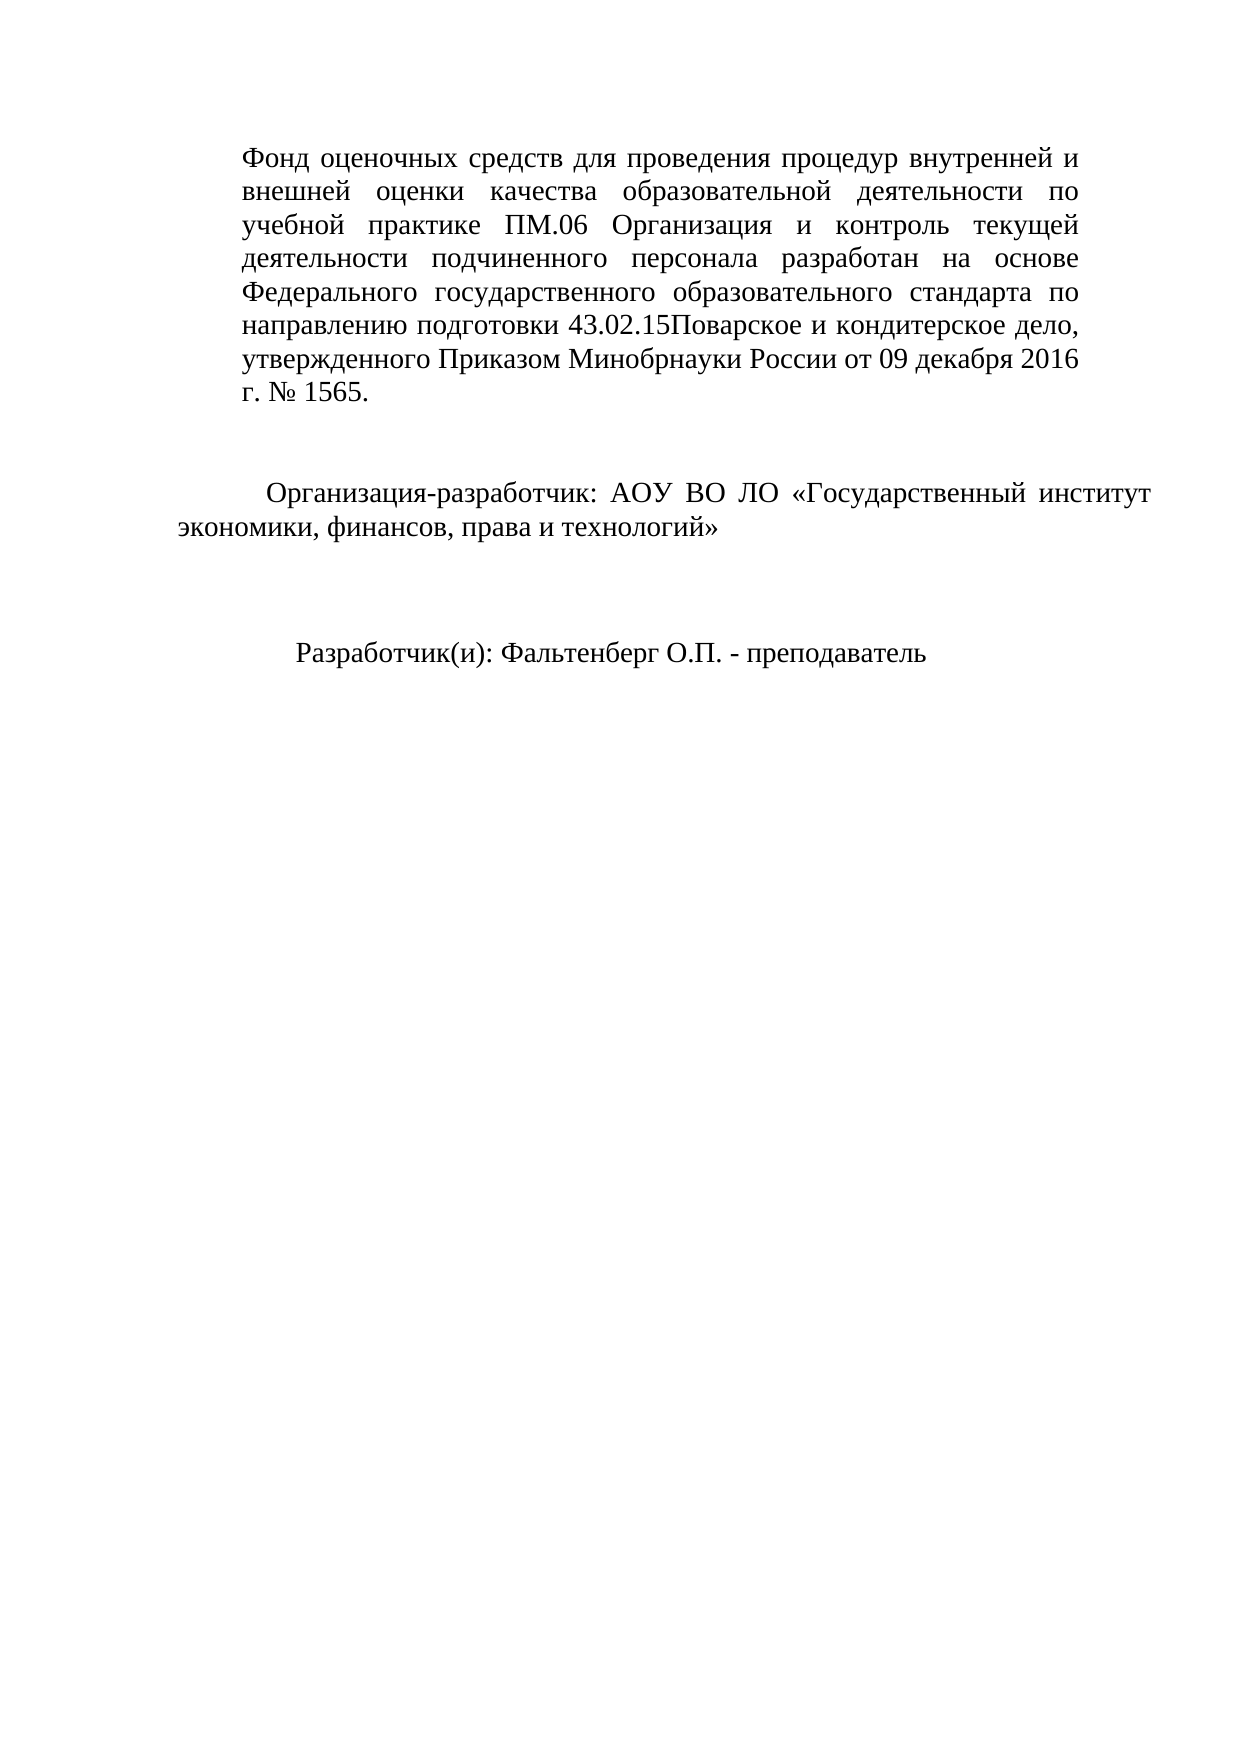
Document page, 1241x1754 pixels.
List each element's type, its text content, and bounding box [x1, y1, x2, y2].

text Фонд оценочных средств для проведения процедур внутренней и внешней оценки качества образовательной деятельности по учебной практике ПМ.06 Организация и контроль текущей деятельности подчиненного персонала разработан на основе Федерального государственного образовательного стандарта по направлению подготовки 43.02.15Поварское и кондитерское дело, утвержденного Приказом Минобрнауки России от 09 декабря 2016 г. № 1565. [242, 140, 1079, 408]
text Организация-разработчик: АОУ ВО ЛО «Государственный институт экономики, финансов, права и технологий» [177, 475, 1152, 542]
text Разработчик(и): Фальтенберг О.П. - преподаватель [295, 635, 1152, 668]
